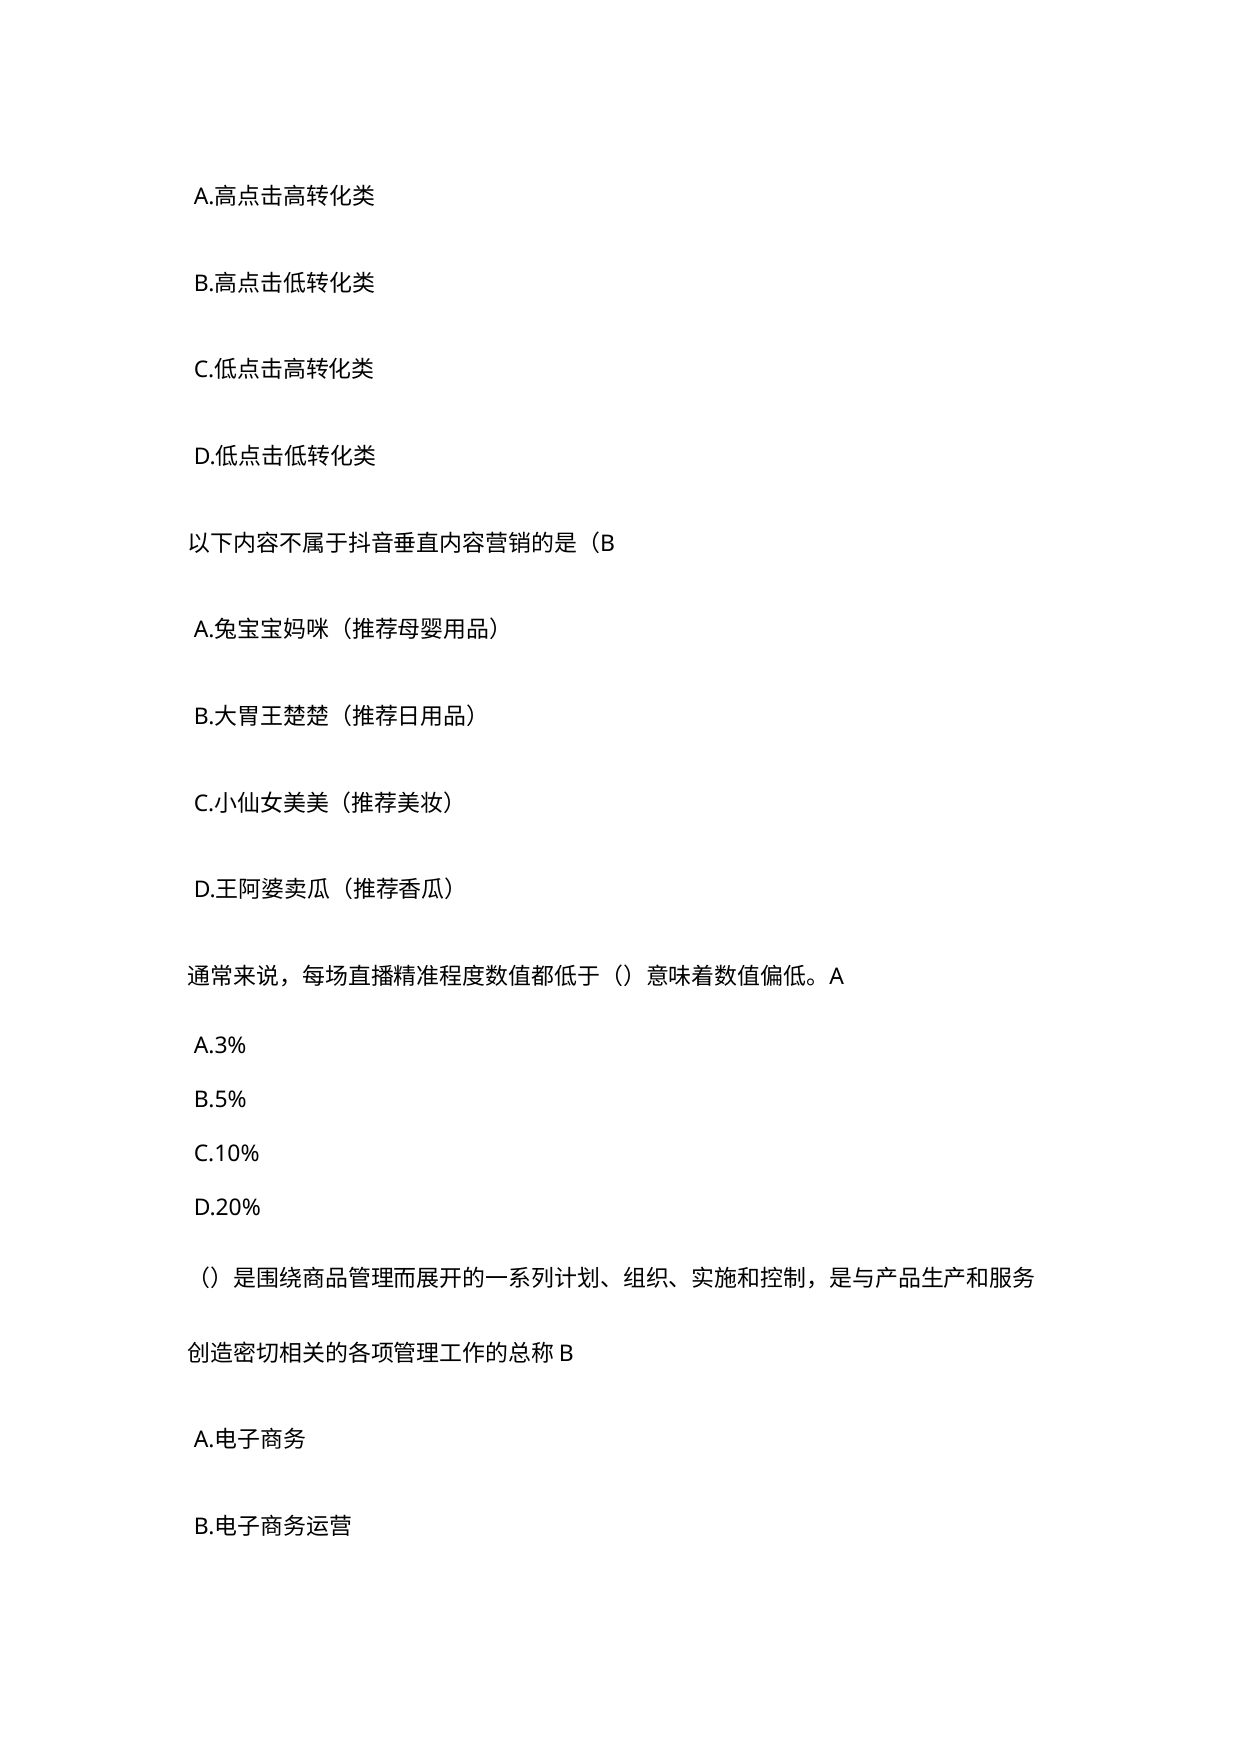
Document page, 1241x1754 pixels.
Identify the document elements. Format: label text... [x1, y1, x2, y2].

text B.电子商务运营 [187, 1492, 1053, 1557]
text A.兔宝宝妈咪（推荐母婴用品） [187, 595, 1053, 660]
text B.5% [187, 1082, 1053, 1115]
text A.电子商务 [187, 1405, 1053, 1470]
text C.10% [187, 1136, 1053, 1169]
text A.3% [187, 1029, 1053, 1061]
text D.20% [187, 1190, 1053, 1223]
text C.低点击高转化类 [187, 335, 1053, 400]
text D.低点击低转化类 [187, 422, 1053, 487]
text 以下内容不属于抖音垂直内容营销的是（B [187, 509, 1053, 574]
text B.大胃王楚楚（推荐日用品） [187, 682, 1053, 747]
text D.王阿婆卖瓜（推荐香瓜） [187, 855, 1053, 920]
text A.高点击高转化类 [187, 162, 1053, 227]
text C.小仙女美美（推荐美妆） [187, 769, 1053, 834]
text （）是围绕商品管理而展开的一系列计划、组织、实施和控制，是与产品生产和服务创造密切相关的各项管理工作的总称B [187, 1244, 1053, 1384]
text B.高点击低转化类 [187, 249, 1053, 314]
text 通常来说，每场直播精准程度数值都低于（）意味着数值偏低。A [187, 942, 1053, 1007]
